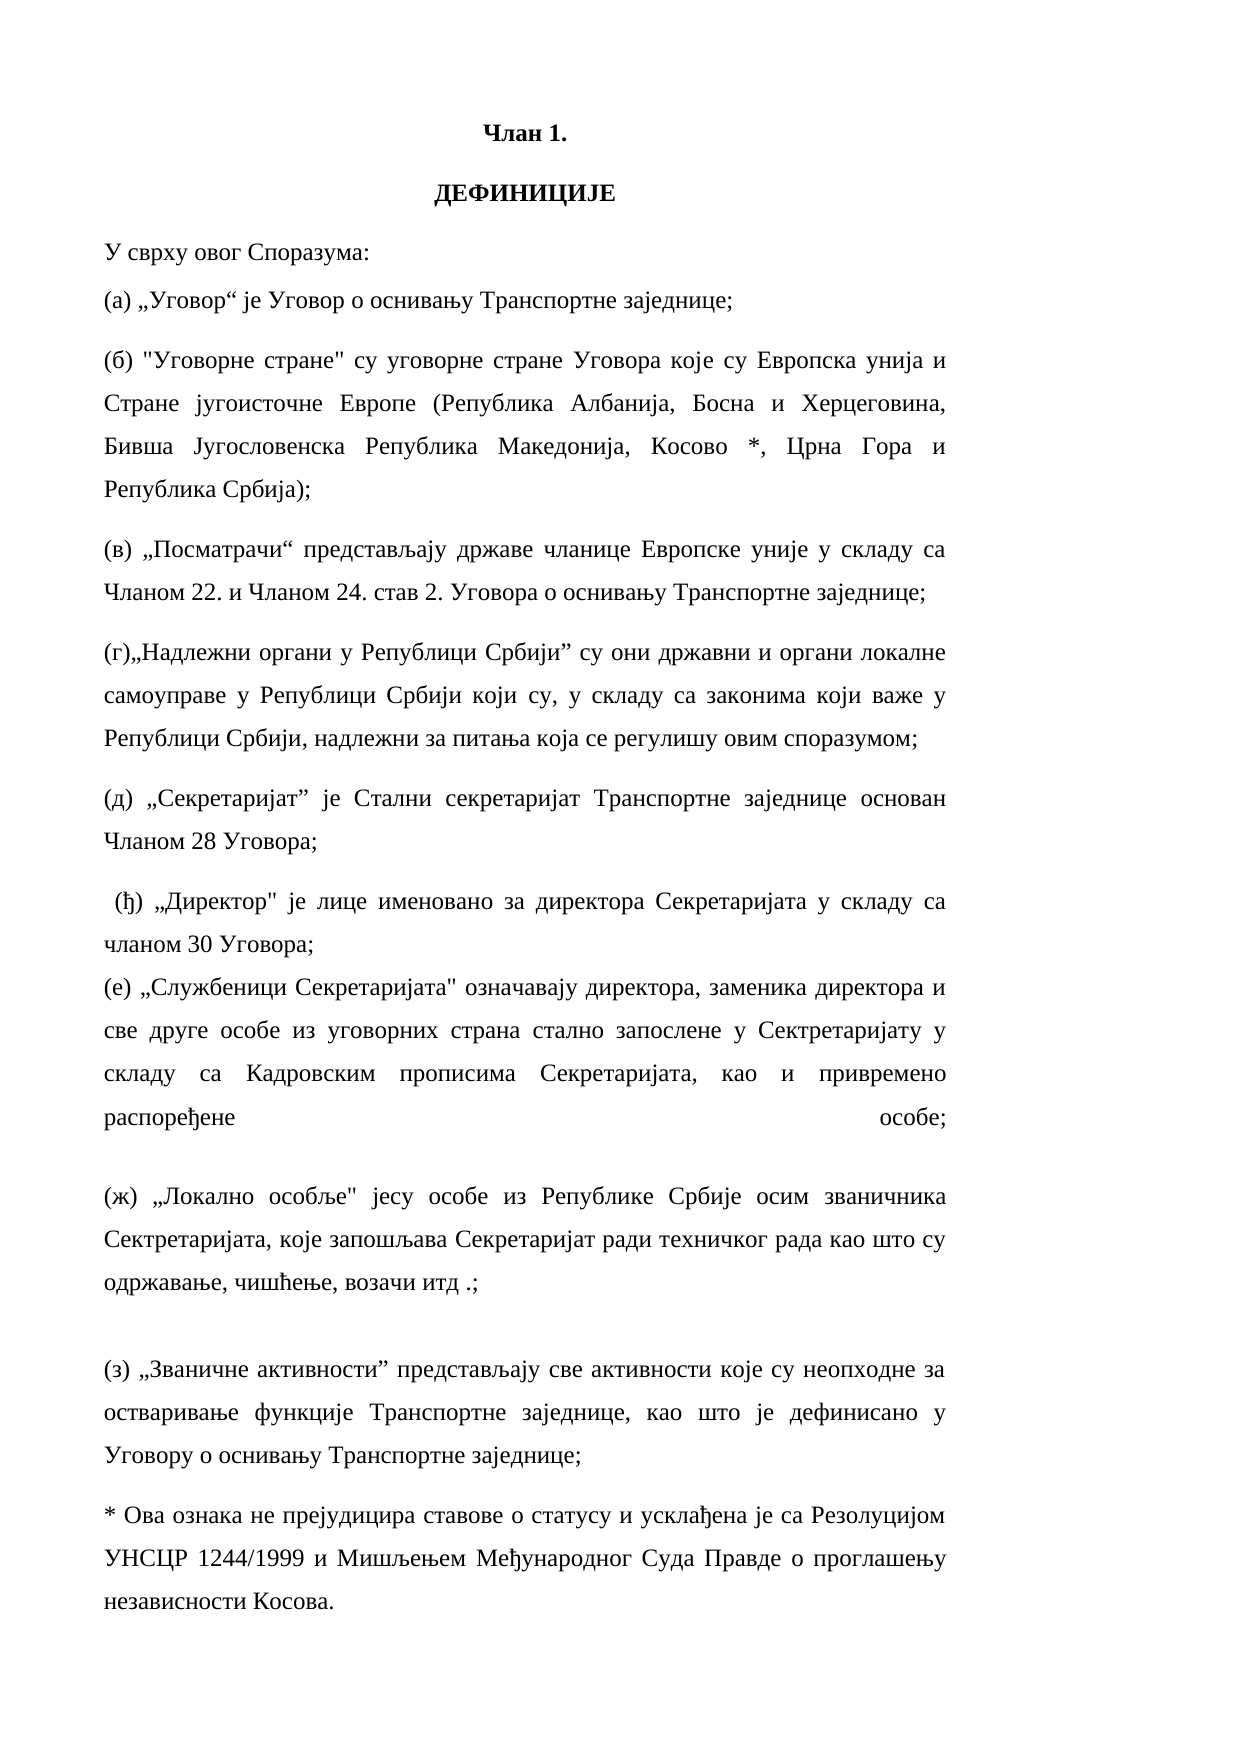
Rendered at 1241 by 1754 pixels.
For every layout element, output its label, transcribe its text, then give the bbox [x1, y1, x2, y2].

text (г)„Надлежни органи у Републици Србији” су они државни и органи локалне самоуправе у Републици Србији који су, у складу са законима који важе у Републици Србији, надлежни за питања која се регулишу овим споразумом; [103, 637, 946, 752]
text Члан 1. [103, 118, 946, 147]
text (д) „Секретаријат” је Стални секретаријат Транспортне заједнице основан Чланом 28 Уговора; [103, 783, 946, 855]
text (а) „Уговор“ је Уговор о оснивању Транспортне заједнице; [103, 285, 946, 314]
text (б) "Уговорне стране" су уговорне стране Уговора које су Европска унија и Стране југоисточне Европе (Република Албанија, Босна и Херцеговина, Бивша Југословенска Република Македонија, Косово *, Црна Гора и Република Србија); [103, 345, 946, 503]
text (е) „Службеници Секретаријата" означавају директора, заменика директора и све друге особе из уговорних страна стално запослене у Сектретаријату у складу са Кадровским прописима Секретаријата, као и привремено распоређене особе; [103, 972, 946, 1168]
text ДЕФИНИЦИЈЕ [103, 178, 946, 206]
text (з) „Званичне активности” представљају све активности које су неопходне за остваривање функције Транспортне заједнице, као што је дефинисано у Уговору о оснивању Транспортне заједнице; [103, 1354, 946, 1469]
text * Ова ознака не прејудицира ставове о статусу и усклађена је са Резолуцијом УНСЦР 1244/1999 и Мишљењем Међународног Суда Правде о проглашењу независности Косова. [103, 1500, 946, 1615]
text (в) „Посматрачи“ представљају државе чланице Европске уније у складу са Чланом 22. и Чланом 24. став 2. Уговора о оснивању Транспортне заједнице; [103, 534, 946, 606]
text (ж) „Локално особље" јесу особе из Републике Србије осим званичника Сектретаријата, које запошљава Секретаријат ради техничког рада као што су одржавање, чишћење, возачи итд .; [103, 1181, 946, 1296]
text У сврху овог Споразума: [103, 237, 946, 266]
text (ђ) „Директор" је лице именовано за директора Секретаријата у складу са чланом 30 Уговора; [103, 886, 946, 958]
